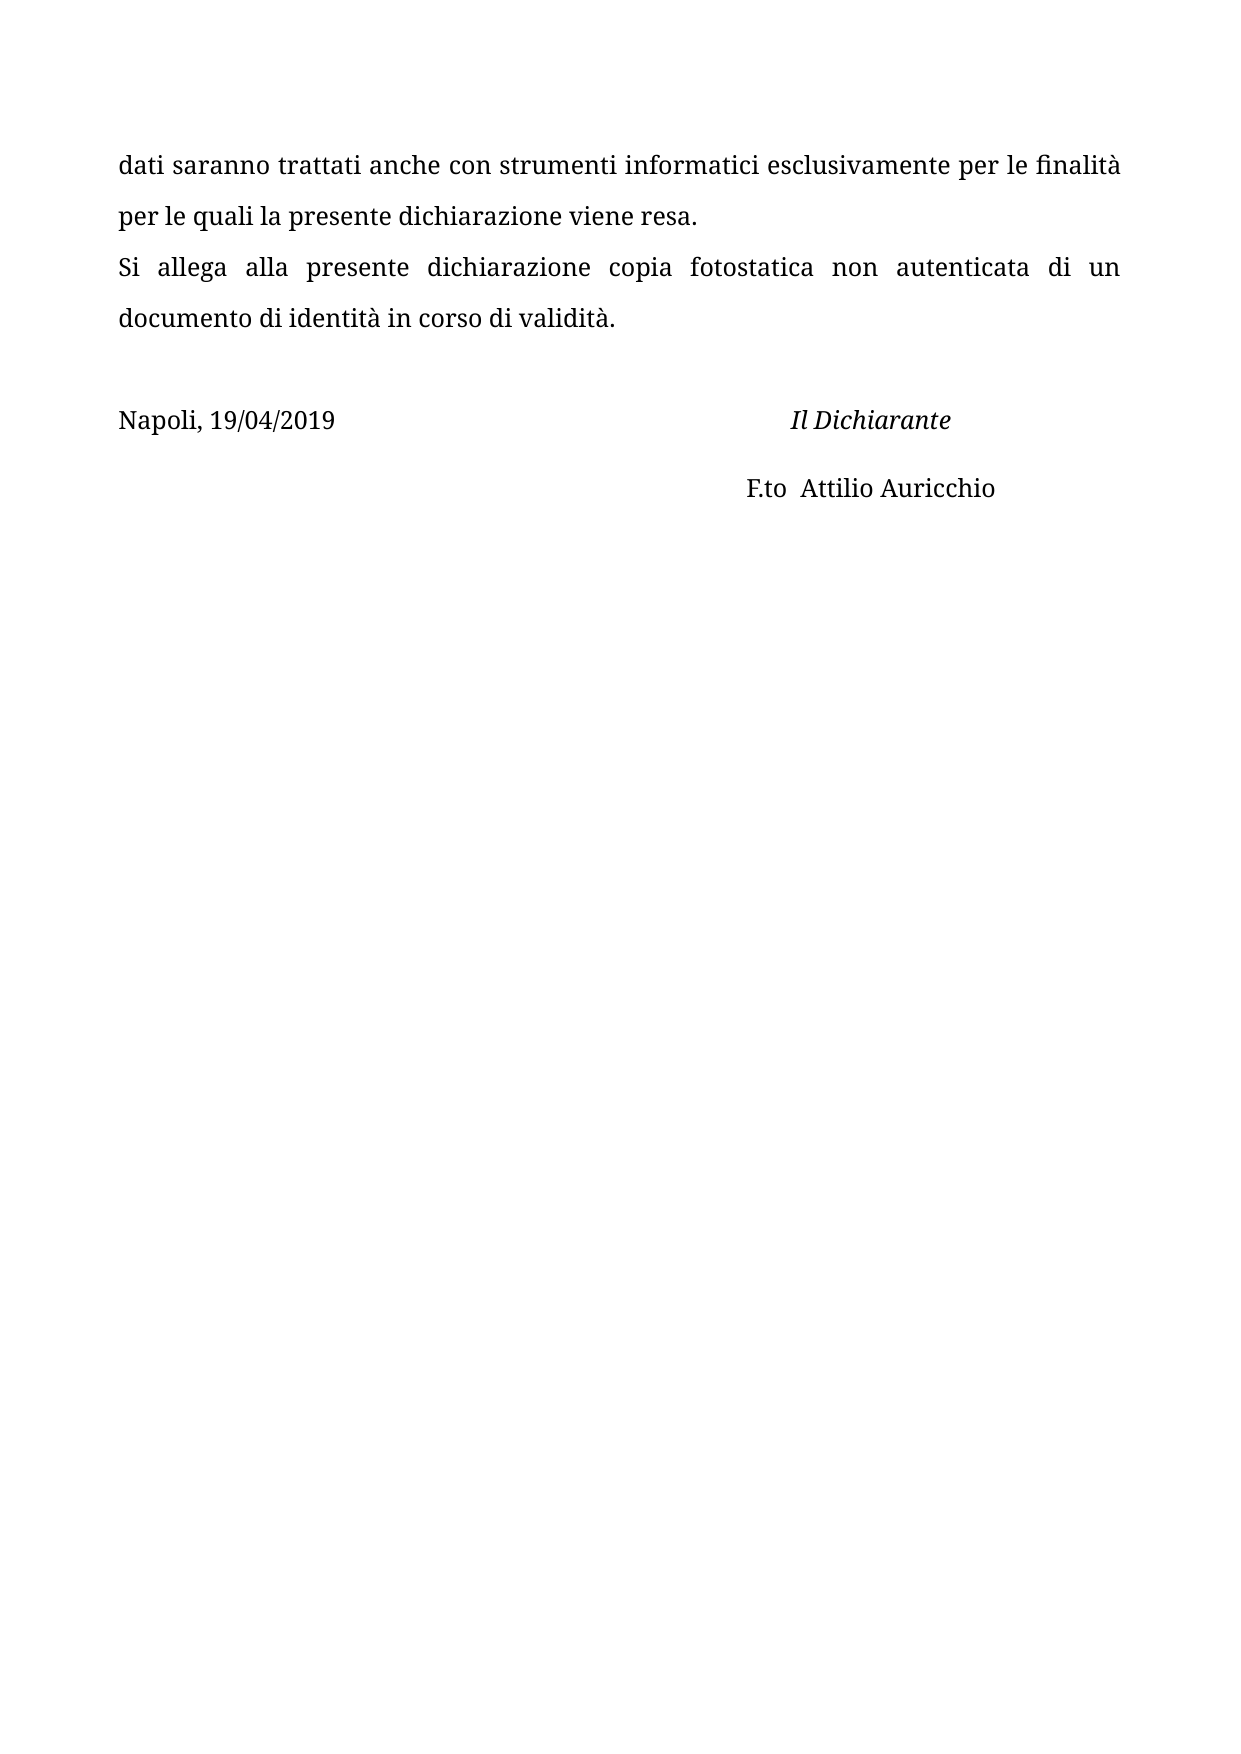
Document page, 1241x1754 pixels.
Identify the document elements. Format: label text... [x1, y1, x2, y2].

table_header Napoli, 19/04/2019 [107, 403, 616, 539]
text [118, 148, 1122, 233]
text Si allega alla presente dichiarazione copia fotostatica non autenticata di un documento di identità in corso di validità. [118, 250, 1122, 335]
table_header Il Dichiarante F.to Attilio Auricchio [616, 403, 1125, 539]
